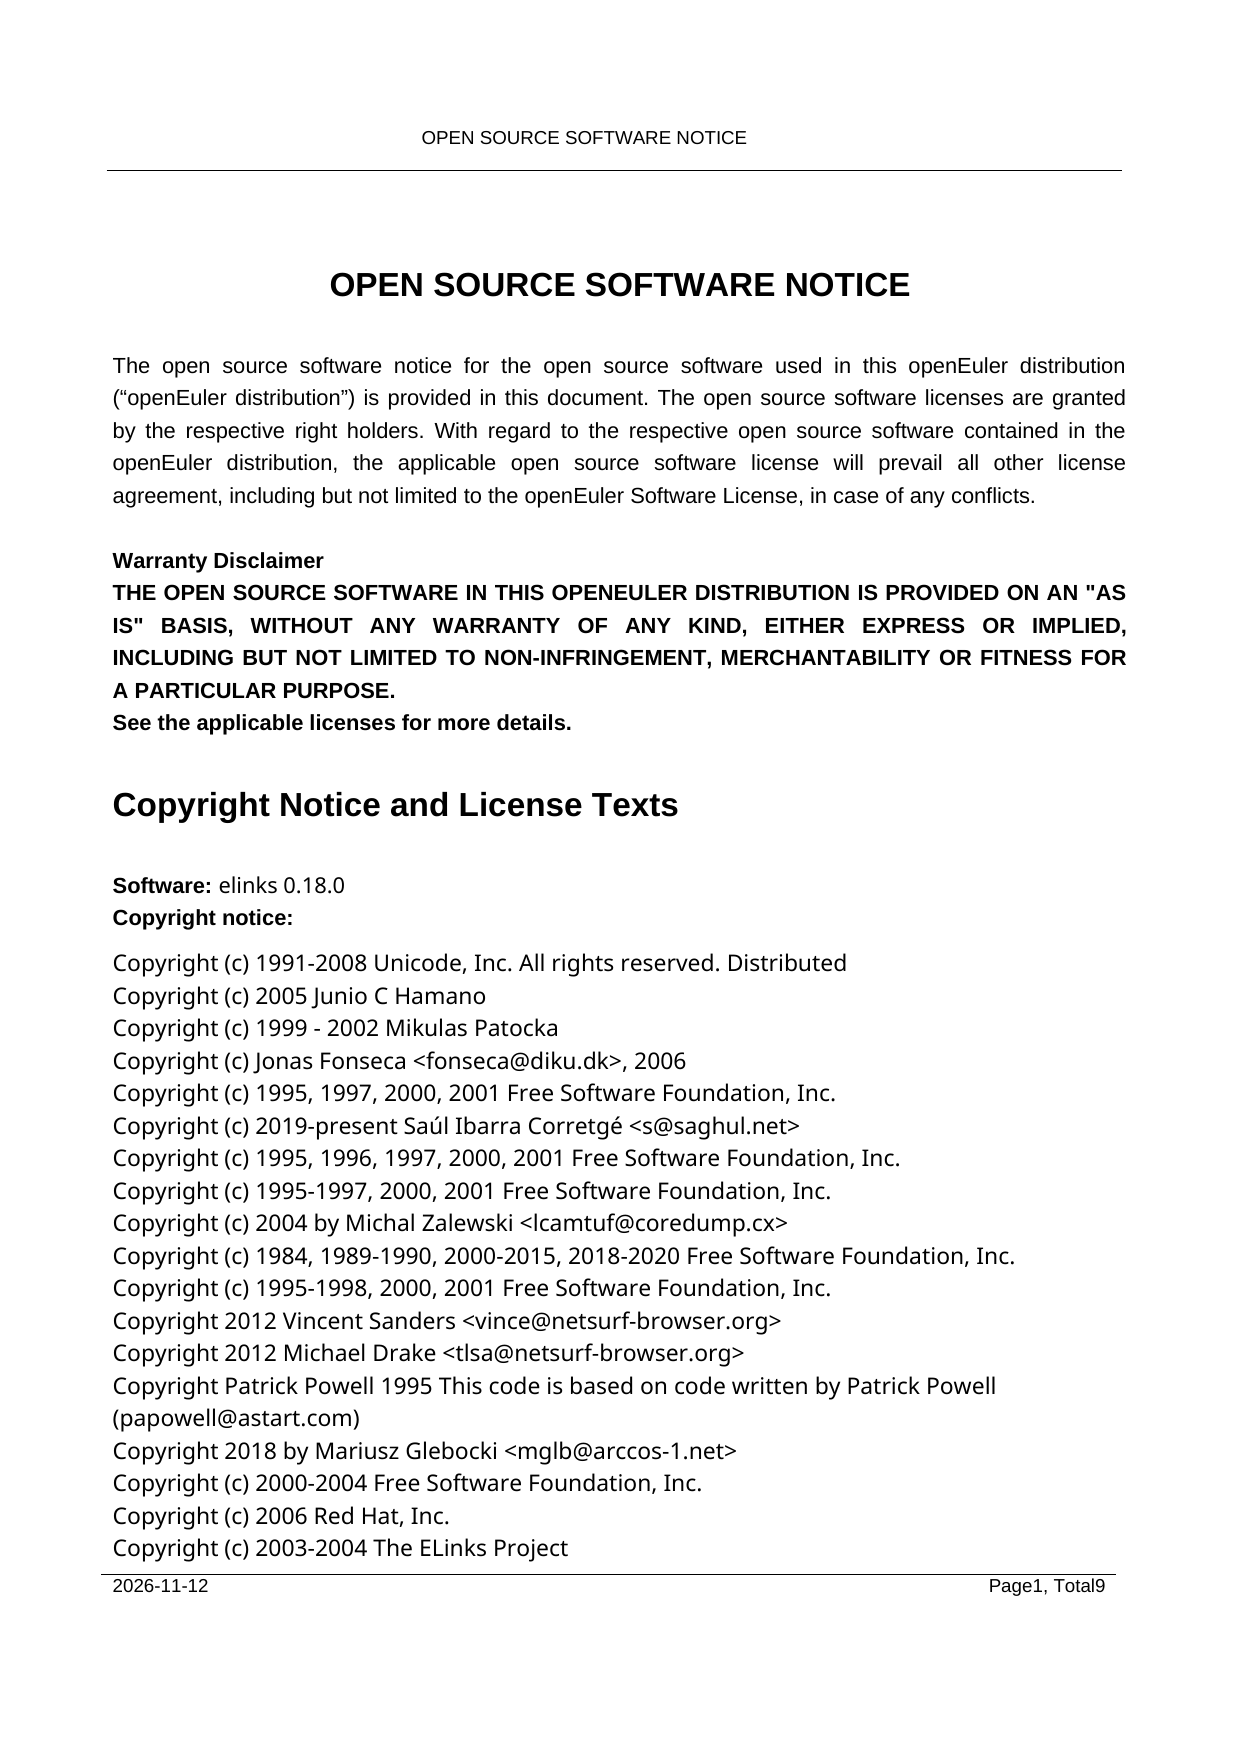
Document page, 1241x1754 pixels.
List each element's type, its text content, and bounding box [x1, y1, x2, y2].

title Software: elinks 0.18.0 [112, 869, 1128, 901]
text OPEN SOURCE SOFTWARE NOTICE [112, 251, 1128, 316]
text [112, 947, 1128, 1564]
text Copyright Notice and License Texts [112, 771, 1128, 836]
text Warranty Disclaimer [112, 544, 1128, 576]
text Copyright notice: [112, 901, 1128, 934]
text The open source software notice for the open source software used in this openEuler distribution (“openEuler distribution”) is provided in this document. The open source software licenses are granted by the respective right holders. With regard to the respective open source software contained in the openEuler distribution, the applicable open source software license will prevail all other license agreement, including but not limited to the openEuler Software License, in case of any conflicts. [112, 349, 1128, 511]
text THE OPEN SOURCE SOFTWARE IN THIS OPENEULER DISTRIBUTION IS PROVIDED ON AN "AS IS" BASIS, WITHOUT ANY WARRANTY OF ANY KIND, EITHER EXPRESS OR IMPLIED, INCLUDING BUT NOT LIMITED TO NON-INFRINGEMENT, MERCHANTABILITY OR FITNESS FOR A PARTICULAR PURPOSE. See the applicable licenses for more details. [112, 576, 1128, 739]
